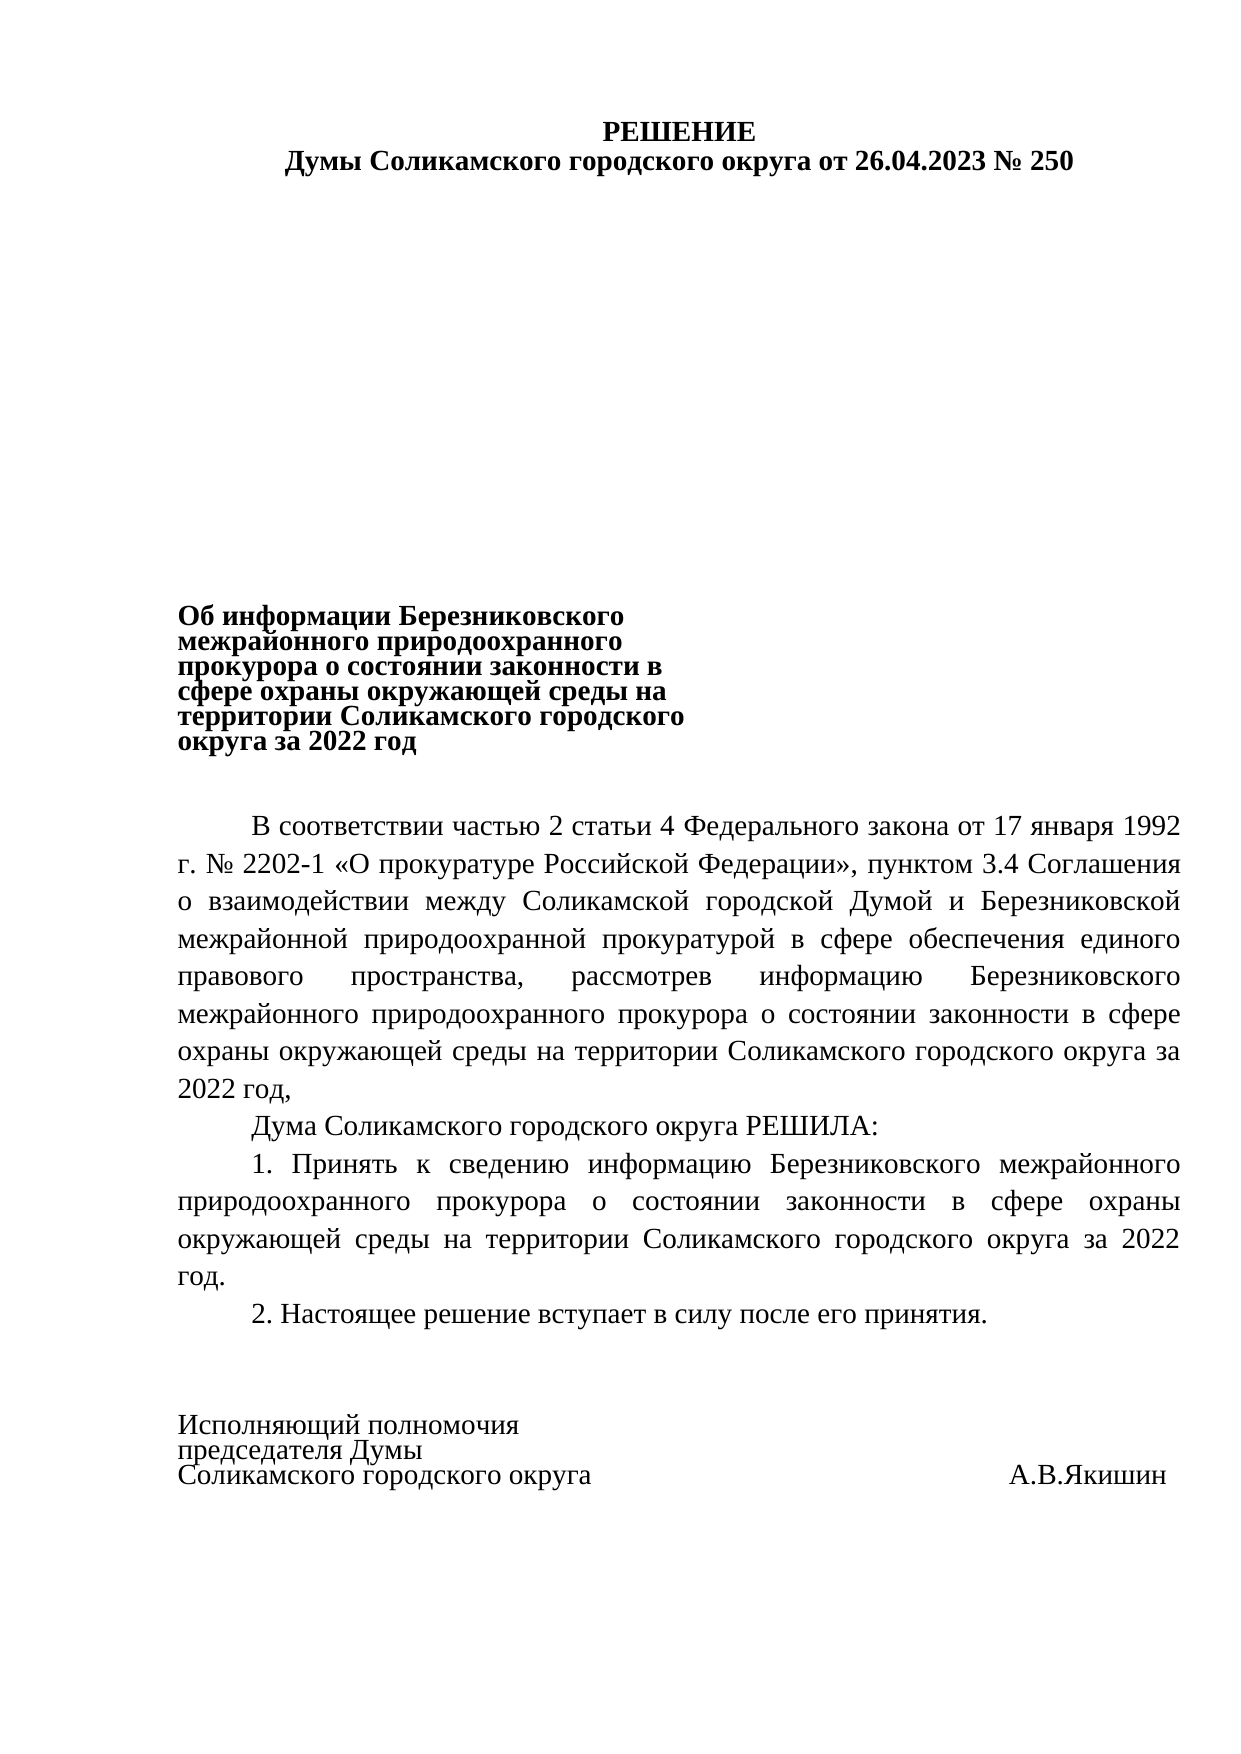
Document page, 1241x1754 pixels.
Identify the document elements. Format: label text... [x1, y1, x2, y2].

text Думы Соликамского городского округа от 26.04.2023 № 250 [177, 147, 1181, 176]
text председателя Думы [177, 1439, 1181, 1464]
text 2. Настоящее решение вступает в силу после его принятия. [177, 1293, 1181, 1331]
text В соответствии частью 2 статьи 4 Федерального закона от 17 января . № 2202-1 «О прокуратуре Российской Федерации», пунктом 3.4 Соглашения о взаимодействии между Соликамской городской Думой и Березниковской межрайонной природоохранной прокуратурой в сфере обеспечения единого правового пространства, рассмотрев информацию Березниковского межрайонного природоохранного прокурора о состоянии законности в сфере охраны окружающей среды на территории Соликамского городского округа за 2022 год, [177, 806, 1181, 1106]
text РЕШЕНИЕ [177, 118, 1181, 147]
text Дума Соликамского городского округа РЕШИЛА: [177, 1106, 1181, 1143]
text 1. Принять к сведению информацию Березниковского межрайонного природоохранного прокурора о состоянии законности в сфере охраны окружающей среды на территории Соликамского городского округа за 2022 год. [177, 1143, 1181, 1293]
text Об информации Березниковского межрайонного природоохранного прокурора о состоянии законности в сфере охраны окружающей среды на территории Соликамского городского округа за 2022 год [177, 606, 723, 756]
text Исполняющий полномочия [177, 1414, 1181, 1439]
text Соликамского городского округа А.В.Якишин [177, 1464, 1181, 1489]
